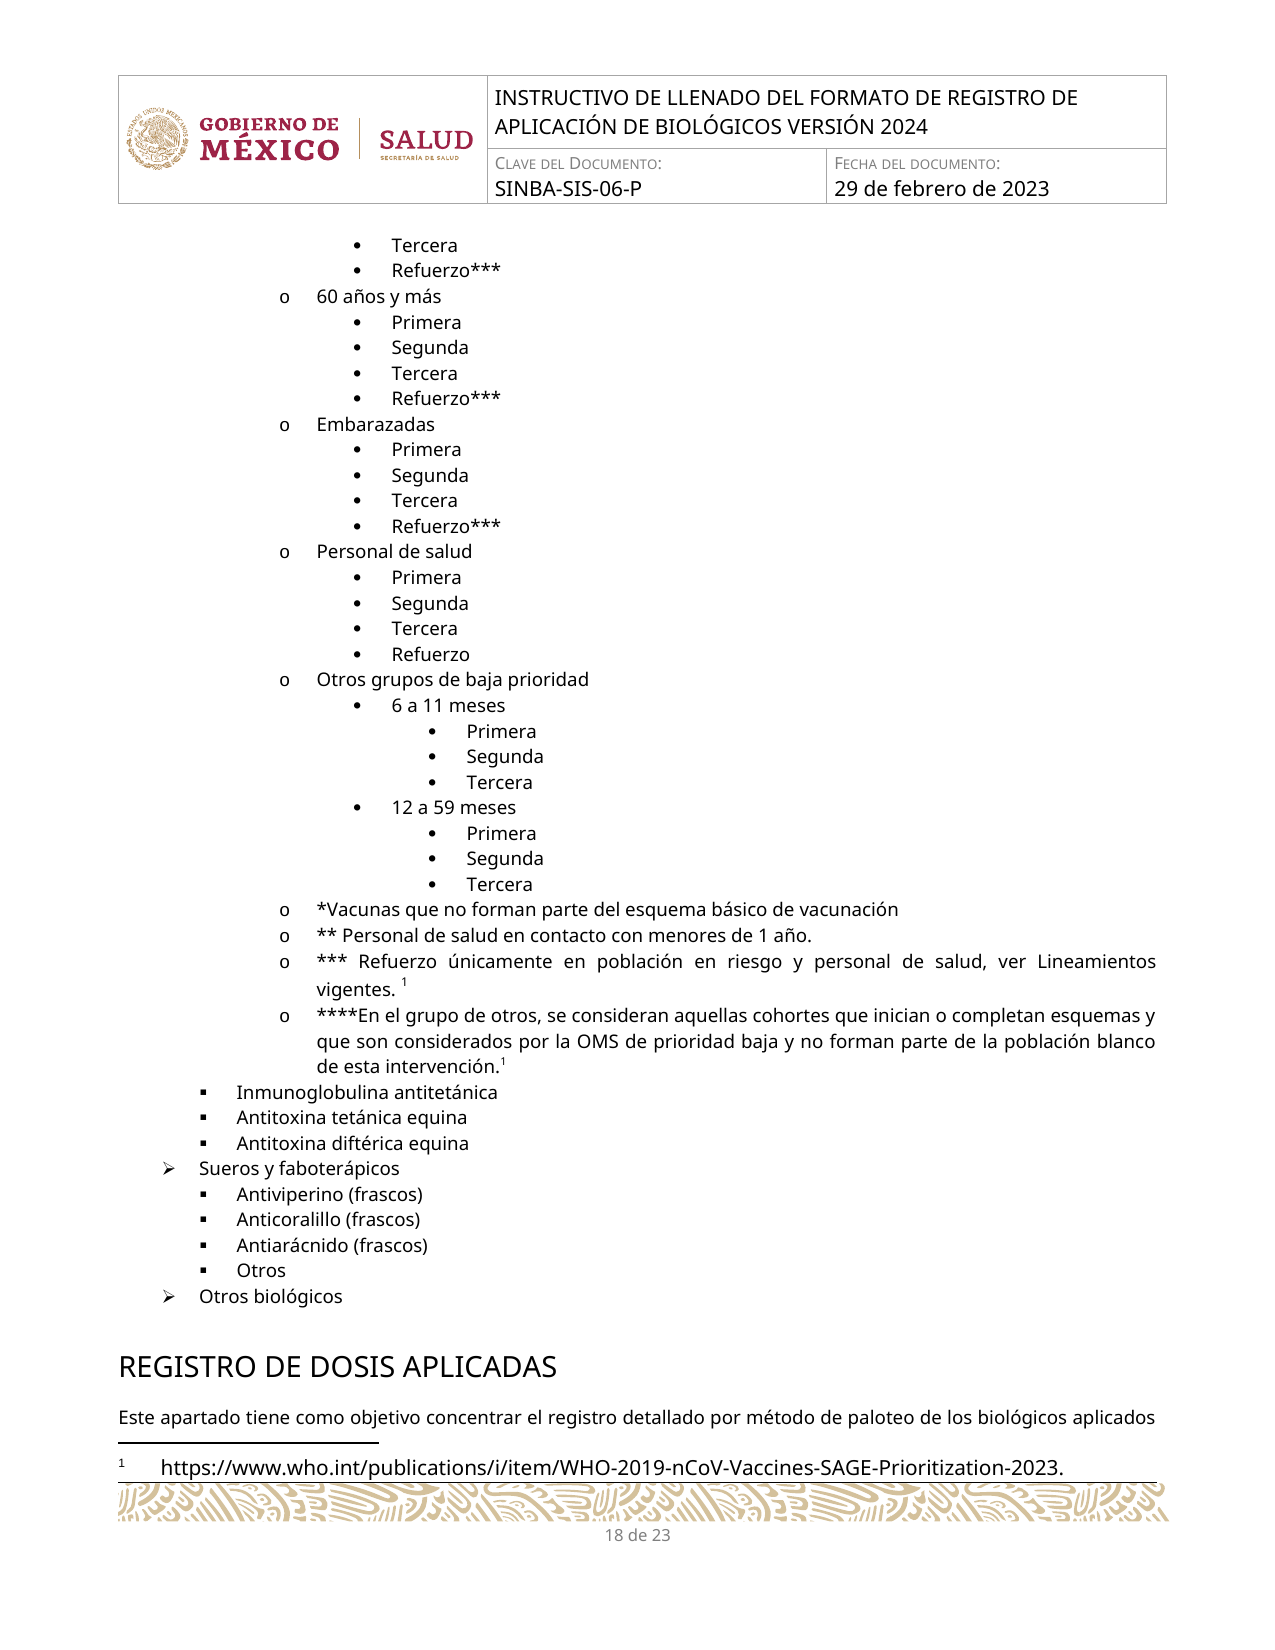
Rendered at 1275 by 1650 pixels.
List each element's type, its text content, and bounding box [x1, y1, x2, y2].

list Otros grupos de baja prioridad [279, 667, 1157, 692]
list ** Personal de salud en contacto con menores de 1 año. [279, 922, 1157, 948]
list Anticoralillo (frascos) [199, 1207, 1157, 1232]
list Sueros y faboterápicos [161, 1156, 1157, 1181]
list ****En el grupo de otros, se consideran aquellas cohortes que inician o completan esquemas y que son considerados por la OMS de prioridad baja y no forman parte de la población blanco de esta intervención.1 [279, 1002, 1157, 1079]
list Segunda [429, 743, 1157, 769]
list Personal de salud [279, 539, 1157, 564]
list Tercera [429, 871, 1157, 897]
list Refuerzo [354, 641, 1157, 667]
list Tercera [429, 769, 1157, 794]
list *Vacunas que no forman parte del esquema básico de vacunación [279, 897, 1157, 922]
list Segunda [429, 846, 1157, 871]
list Inmunoglobulina antitetánica [199, 1079, 1157, 1104]
list 12 a 59 meses [354, 794, 1157, 820]
list Refuerzo*** [354, 386, 1157, 411]
list Antiviperino (frascos) [199, 1181, 1157, 1207]
list Tercera [354, 488, 1157, 513]
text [118, 1404, 1157, 1430]
list *** Refuerzo únicamente en población en riesgo y personal de salud, ver Lineamientos vigentes. [279, 948, 1157, 1002]
list Segunda [354, 462, 1157, 488]
list Primera [354, 309, 1157, 334]
list Refuerzo*** [354, 258, 1157, 283]
list Antiarácnido (frascos) [199, 1232, 1157, 1258]
list Refuerzo*** [354, 513, 1157, 539]
list Segunda [354, 334, 1157, 360]
list 60 años y más [279, 283, 1157, 309]
list Tercera [354, 360, 1157, 386]
list Primera [354, 437, 1157, 462]
list 6 a 11 meses [354, 692, 1157, 718]
subtitle REGISTRO DE DOSIS APLICADAS [118, 1346, 1157, 1386]
list Primera [429, 718, 1157, 743]
list Primera [354, 564, 1157, 590]
list Segunda [354, 590, 1157, 616]
list Primera [429, 820, 1157, 846]
list Antitoxina tetánica equina [199, 1104, 1157, 1130]
list Antitoxina diftérica equina [199, 1130, 1157, 1156]
list Tercera [354, 232, 1157, 258]
list Otros [199, 1258, 1157, 1283]
list Embarazadas [279, 411, 1157, 437]
list Otros biológicos [161, 1283, 1157, 1309]
list Tercera [354, 616, 1157, 641]
